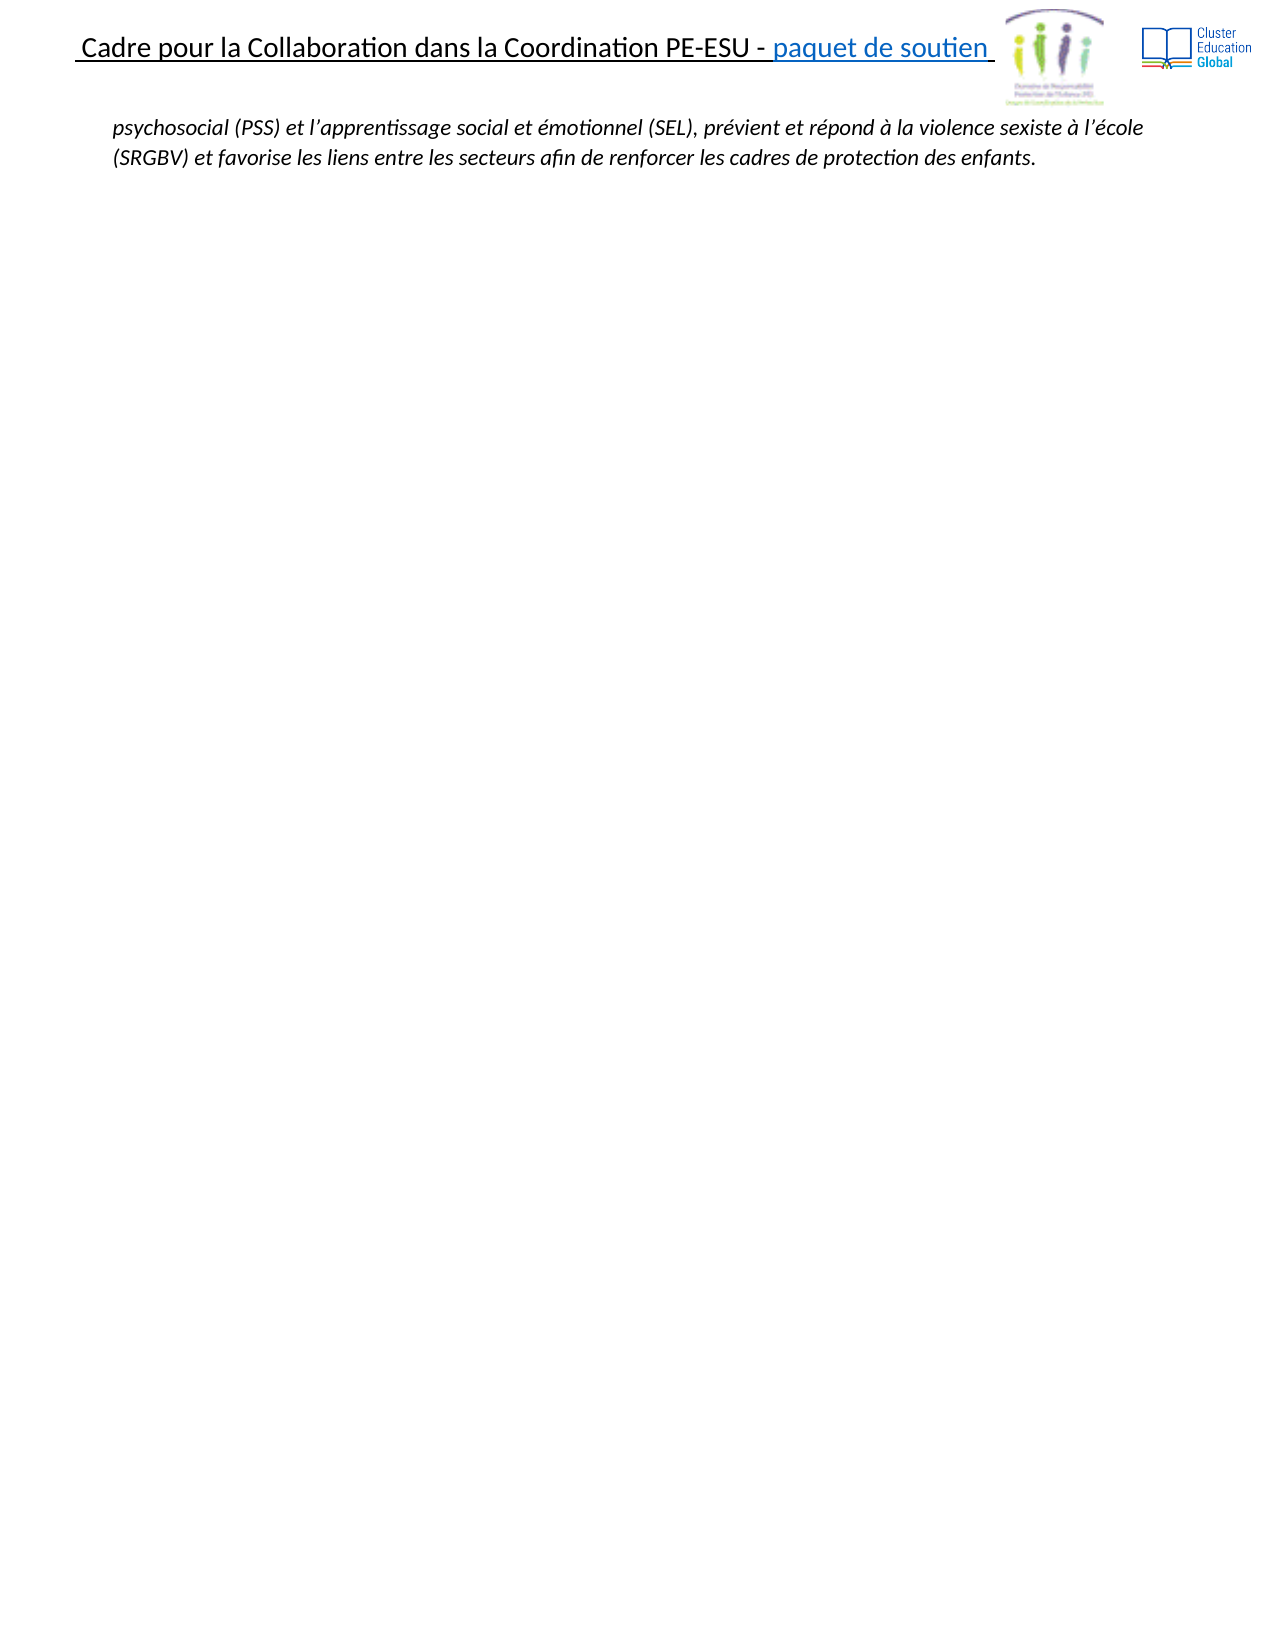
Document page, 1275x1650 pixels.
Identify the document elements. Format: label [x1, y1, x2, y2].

picture [1141, 26, 1252, 70]
text [112, 113, 1200, 171]
picture [1005, 9, 1104, 110]
